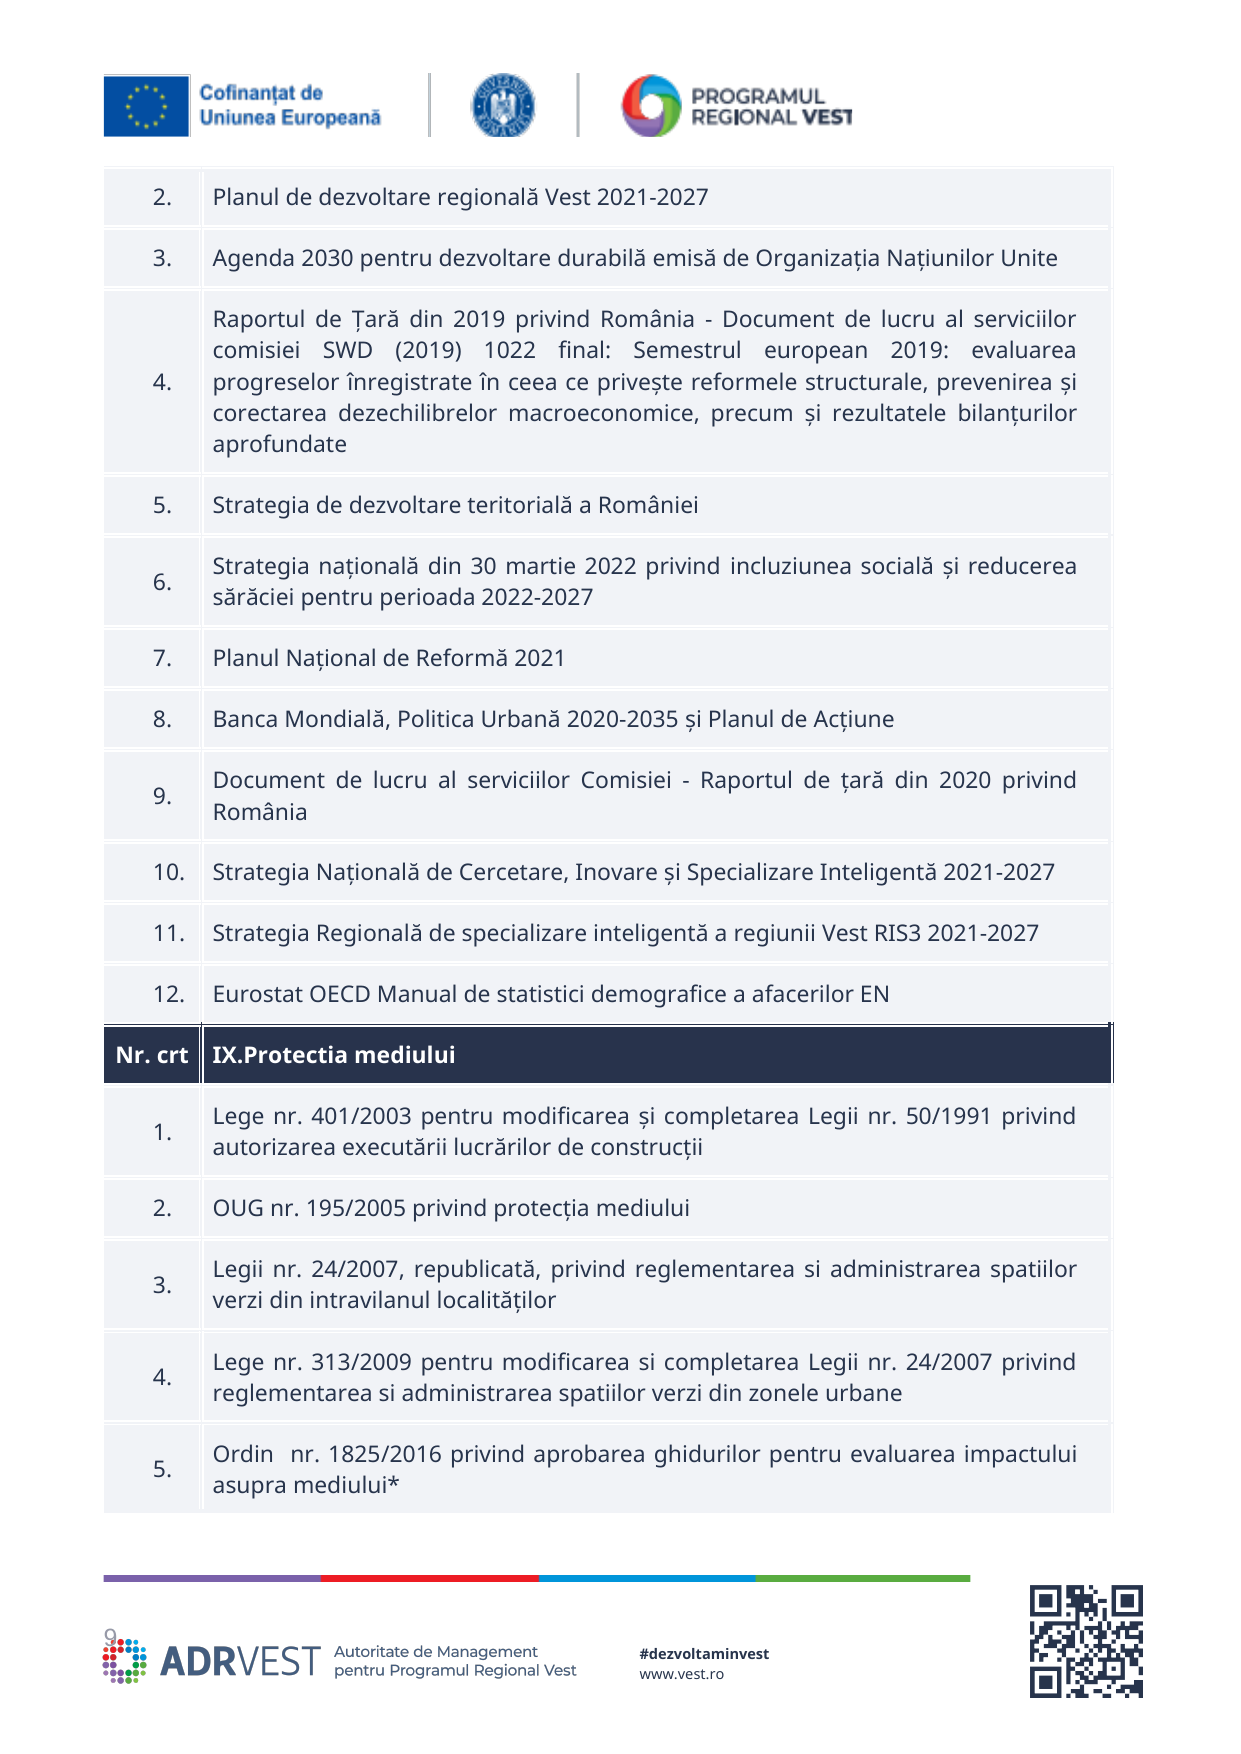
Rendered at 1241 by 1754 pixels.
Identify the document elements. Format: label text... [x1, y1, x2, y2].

table_cell [104, 844, 199, 900]
table_cell Raportul de Țară din 2019 privind România - Document de lucru al serviciilor comisiei SWD (2019) 1022 final: Semestrul european 2019: evaluarea progreselor înregistrate în ceea ce privește reformele structurale, prevenirea și corectarea dezechilibrelor macroeconomice, precum și rezultatele bilanțurilor aprofundate [201, 286, 1114, 472]
table_cell Planul de dezvoltare regională Vest 2021-2027 [201, 166, 1114, 225]
table_cell Banca Mondială, Politica Urbană 2020-2035 și Planul de Acțiune [201, 686, 1114, 747]
table_cell Eurostat OECD Manual de statistici demografice a afacerilor EN [201, 961, 1114, 1022]
table_cell [104, 1333, 199, 1420]
table_cell [104, 752, 199, 839]
table_cell Strategia Regională de specializare inteligentă a regiunii Vest RIS3 2021-2027 [201, 900, 1114, 961]
table_cell [104, 1241, 199, 1328]
picture [93, 1636, 582, 1687]
table_cell [104, 477, 199, 533]
table_cell OUG nr. 195/2005 privind protecția mediului [201, 1175, 1114, 1236]
table_cell [104, 291, 199, 472]
table_cell Strategia de dezvoltare teritorială a României [201, 472, 1114, 533]
table_cell [104, 691, 199, 747]
table_cell Strategia națională din 30 martie 2022 privind incluziunea socială și reducerea sărăciei pentru perioada 2022-2027 [201, 533, 1114, 625]
table_cell Strategia Națională de Cercetare, Inovare și Specializare Inteligentă 2021-2027 [201, 839, 1114, 900]
table_cell [104, 1180, 199, 1236]
table_cell Lege nr. 313/2009 pentru modificarea si completarea Legii nr. 24/2007 privind reglementarea si administrarea spatiilor verzi din zonele urbane [201, 1328, 1114, 1420]
table_cell [104, 538, 199, 625]
table_cell Document de lucru al serviciilor Comisiei - Raportul de țară din 2020 privind România [201, 747, 1114, 839]
table_cell [104, 1088, 199, 1175]
table_cell Legii nr. 24/2007, republicată, privind reglementarea si administrarea spatiilor verzi din intravilanul localităților [201, 1236, 1114, 1328]
table_cell IX.Protectia mediului [201, 1022, 1114, 1083]
table_cell Agenda 2030 pentru dezvoltare durabilă emisă de Organizația Națiunilor Unite [201, 225, 1114, 286]
table_cell [104, 1425, 201, 1513]
table_cell [104, 905, 199, 961]
table_cell [104, 169, 201, 225]
picture [1021, 1576, 1152, 1707]
table_cell [104, 630, 199, 686]
table_cell Ordin nr. 1825/2016 privind aprobarea ghidurilor pentru evaluarea impactului asupra mediului* [201, 1420, 1114, 1513]
table_cell Lege nr. 401/2003 pentru modificarea și completarea Legii nr. 50/1991 privind autorizarea executării lucrărilor de construcții [201, 1083, 1114, 1175]
table_cell Planul Național de Reformă 2021 [201, 625, 1114, 686]
table_cell Nr. crt [104, 1027, 199, 1083]
table_cell [104, 230, 199, 286]
table_cell [104, 966, 199, 1022]
